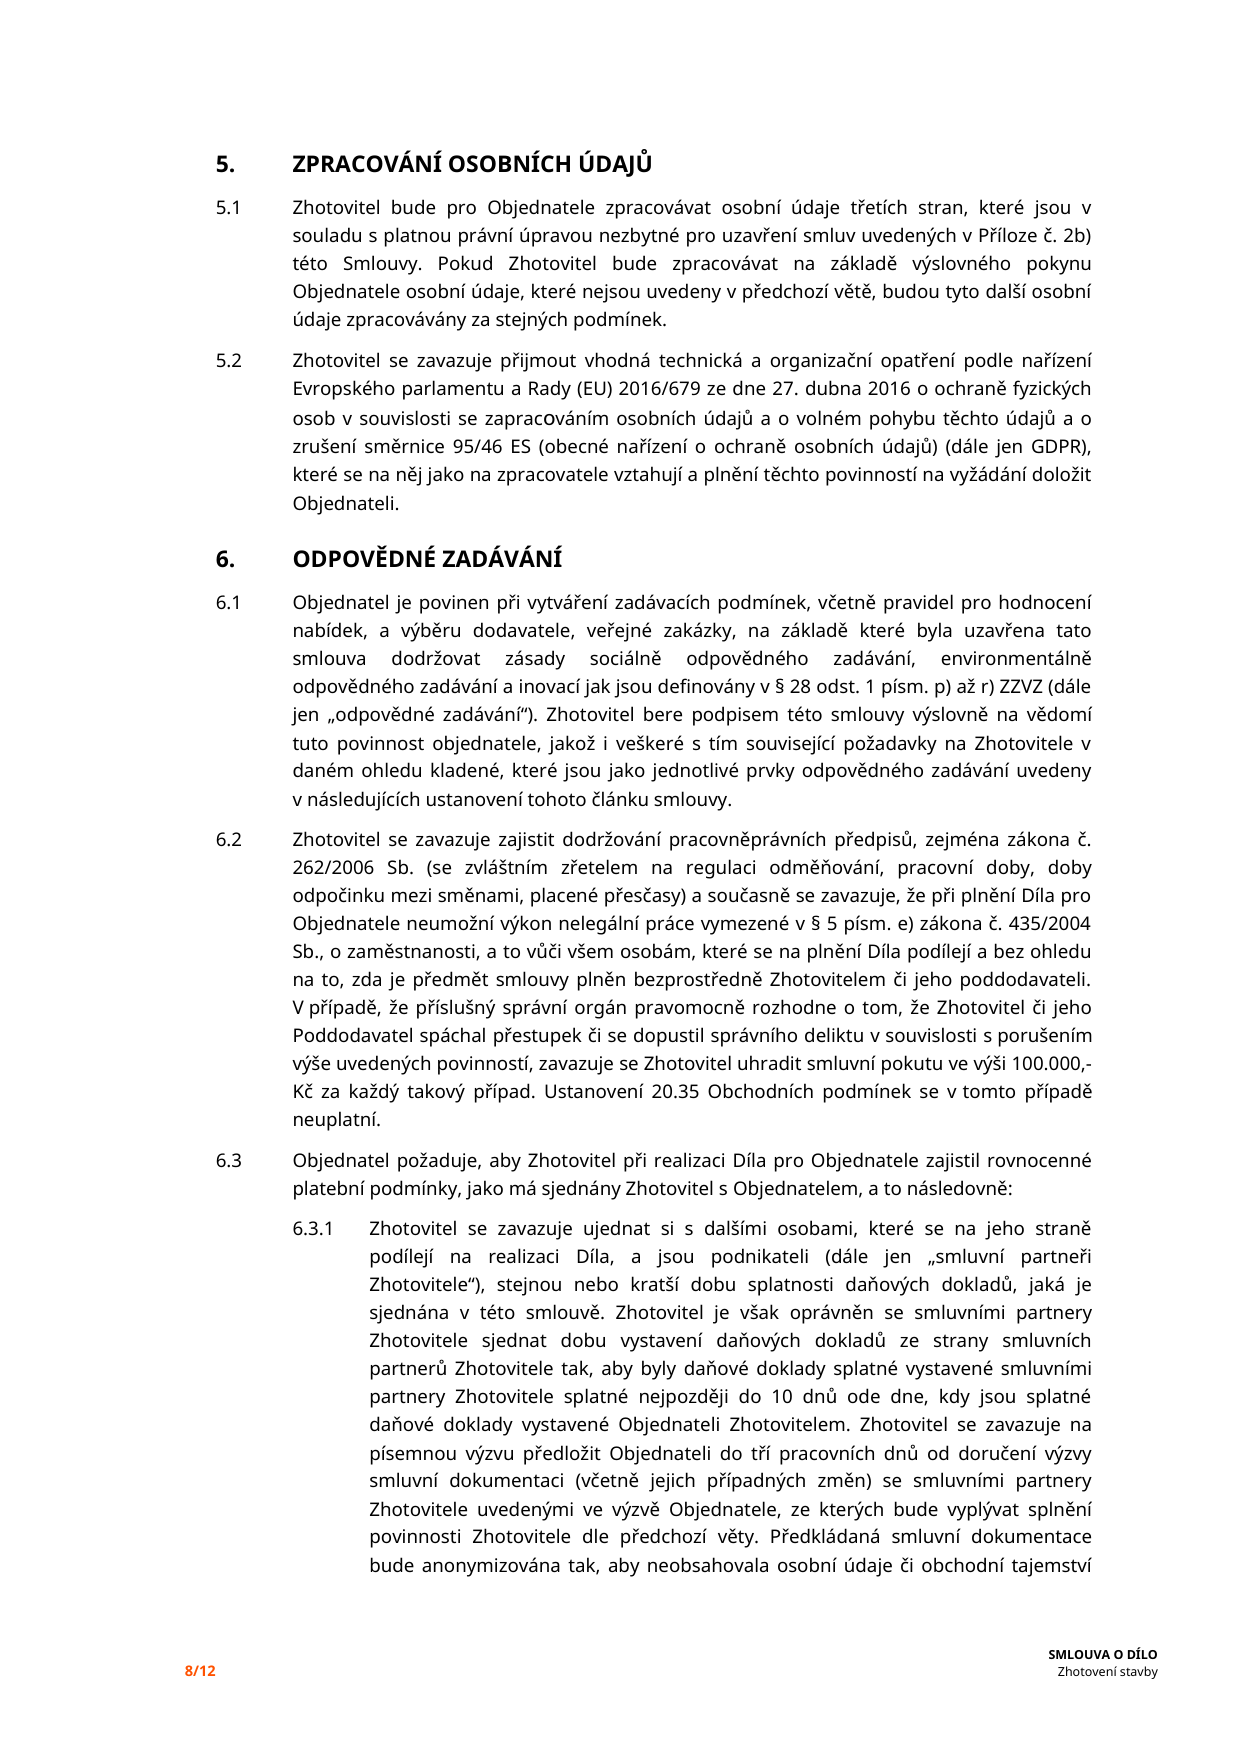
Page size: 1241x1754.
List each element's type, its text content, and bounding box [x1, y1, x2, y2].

text Objednatel je povinen při vytváření zadávacích podmínek, včetně pravidel pro hodnocení nabídek, a výběru dodavatele, veřejné zakázky, na základě které byla uzavřena tato smlouva dodržovat zásady sociálně odpovědného zadávání, environmentálně odpovědného zadávání a inovací jak jsou definovány v § 28 odst. 1 písm. p) až r) ZZVZ (dále jen „odpovědné zadávání“). Zhotovitel bere podpisem této smlouvy výslovně na vědomí tuto povinnost objednatele, jakož i veškeré s tím související požadavky na Zhotovitele v daném ohledu kladené, které jsou jako jednotlivé prvky odpovědného zadávání uvedeny v následujících ustanovení tohoto článku smlouvy. [216, 590, 1093, 811]
text Zhotovitel bude pro Objednatele zpracovávat osobní údaje třetích stran, které jsou v souladu s platnou právní úpravou nezbytné pro uzavření smluv uvedených v Příloze č. 2b) této Smlouvy. Pokud Zhotovitel bude zpracovávat na základě výslovného pokynu Objednatele osobní údaje, které nejsou uvedeny v předchozí větě, budou tyto další osobní údaje zpracovávány za stejných podmínek. [216, 194, 1093, 332]
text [292, 1216, 1093, 1577]
text Zhotovitel se zavazuje zajistit dodržování pracovněprávních předpisů, zejména zákona č. 262/2006 Sb. (se zvláštním zřetelem na regulaci odměňování, pracovní doby, doby odpočinku mezi směnami, placené přesčasy) a současně se zavazuje, že při plnění Díla pro Objednatele neumožní výkon nelegální práce vymezené v § 5 písm. e) zákona č. 435/2004 Sb., o zaměstnanosti, a to vůči všem osobám, které se na plnění Díla podílejí a bez ohledu na to, zda je předmět smlouvy plněn bezprostředně Zhotovitelem či jeho poddodavateli. V případě, že příslušný správní orgán pravomocně rozhodne o tom, že Zhotovitel či jeho Poddodavatel spáchal přestupek či se dopustil správního deliktu v souvislosti s porušením výše uvedených povinností, zavazuje se Zhotovitel uhradit smluvní pokutu ve výši 100.000,- Kč za každý takový případ. Ustanovení 20.35 Obchodních podmínek se v tomto případě neuplatní. [216, 826, 1093, 1132]
text ODPOVĚDNÉ ZADÁVÁNÍ [216, 543, 1093, 574]
text Objednatel požaduje, aby Zhotovitel při realizaci Díla pro Objednatele zajistil rovnocenné platební podmínky, jako má sjednány Zhotovitel s Objednatelem, a to následovně: [216, 1147, 1093, 1201]
text ZPRACOVÁNÍ OSOBNÍCH ÚDAJŮ [216, 147, 1093, 179]
text Zhotovitel se zavazuje přijmout vhodná technická a organizační opatření podle nařízení Evropského parlamentu a Rady (EU) 2016/679 ze dne 27. dubna 2016 o ochraně fyzických osob v souvislosti se zapracováním osobních údajů a o volném pohybu těchto údajů a o zrušení směrnice 95/46 ES (obecné nařízení o ochraně osobních údajů) (dále jen GDPR), které se na něj jako na zpracovatele vztahují a plnění těchto povinností na vyžádání doložit Objednateli. [216, 347, 1093, 515]
